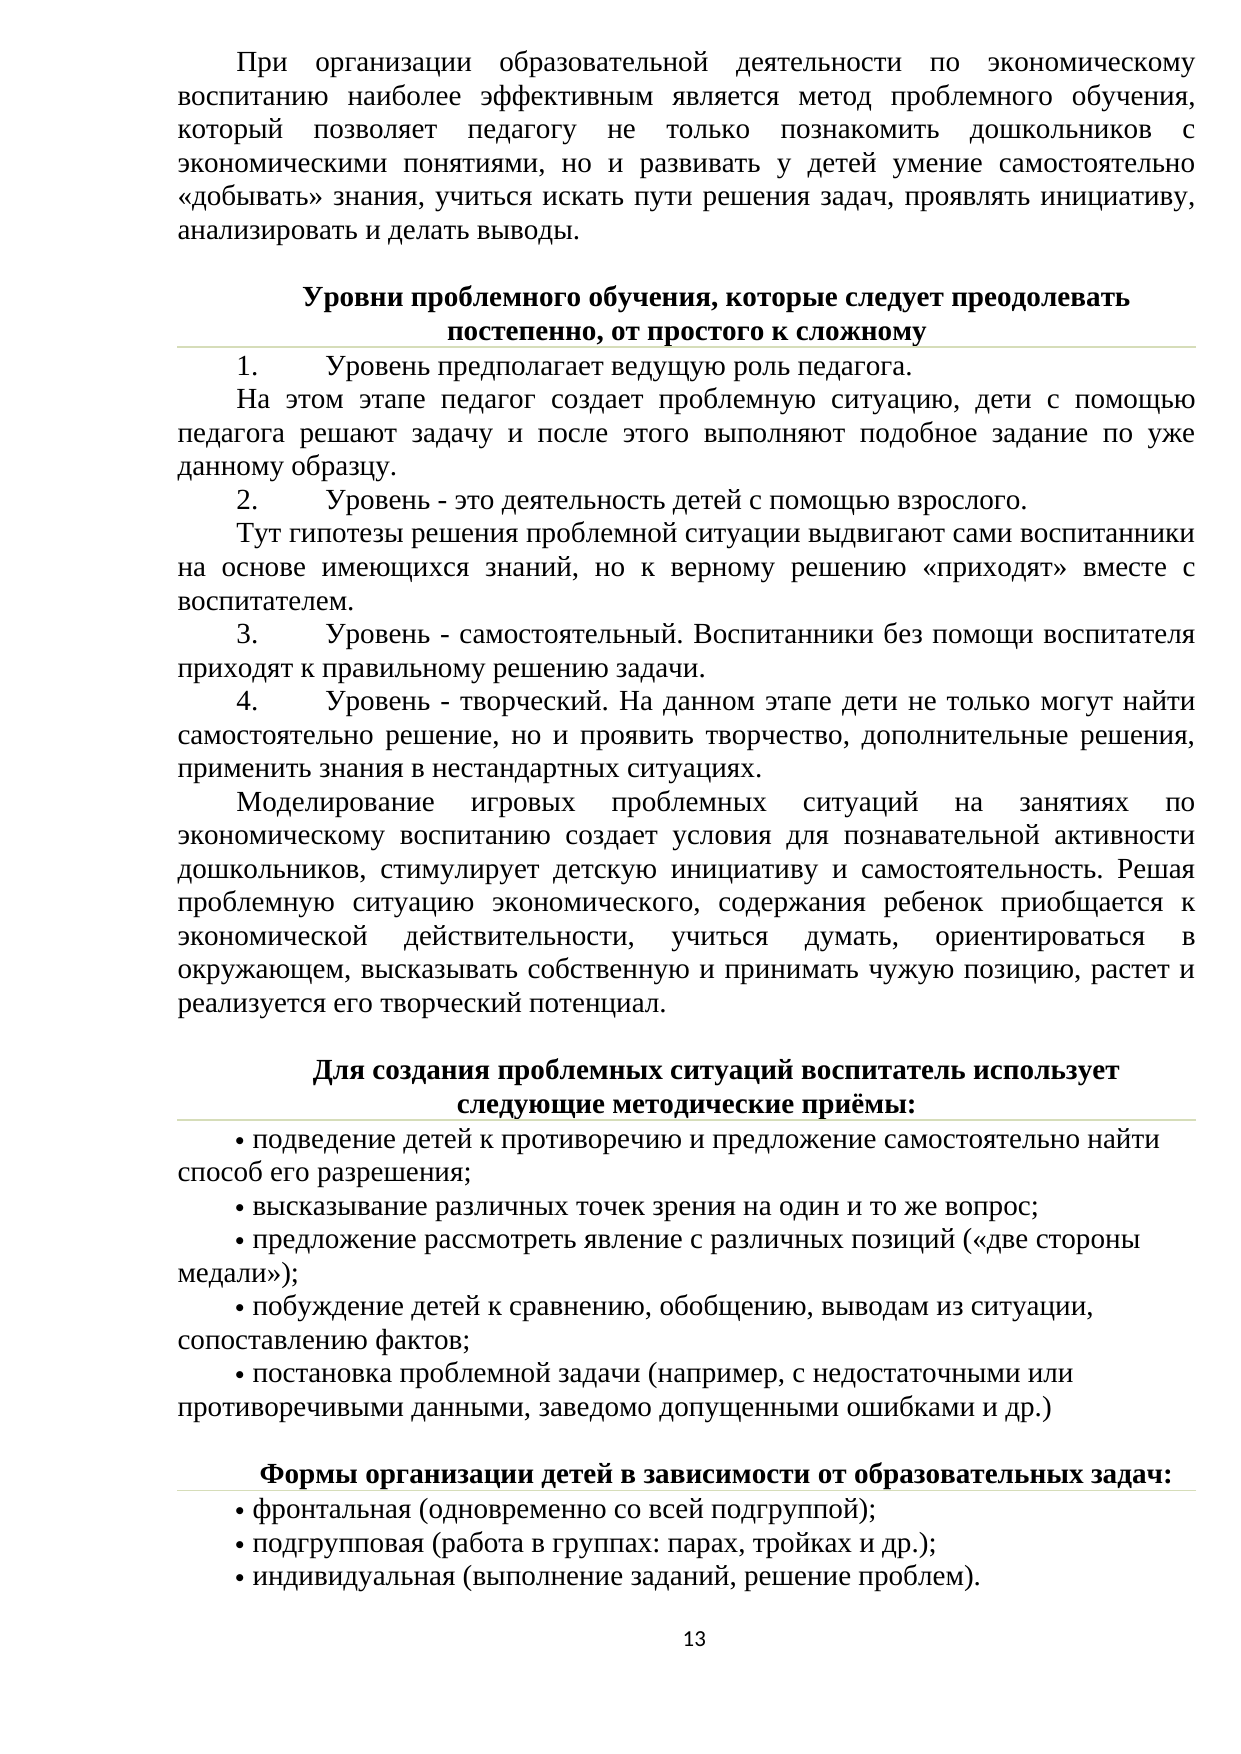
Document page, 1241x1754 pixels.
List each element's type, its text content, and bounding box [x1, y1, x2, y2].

list подгрупповая (работа в группах: парах, тройках и др.); [177, 1525, 1196, 1558]
list фронтальная (одновременно со всей подгруппой); [177, 1491, 1196, 1525]
list предложение рассмотреть явление с различных позиций («две стороны медали»); [177, 1221, 1196, 1288]
text Для создания проблемных ситуаций воспитатель использует следующие методические приёмы: [177, 1052, 1196, 1119]
list индивидуальная (выполнение заданий, решение проблем). [177, 1558, 1196, 1592]
text Моделирование игровых проблемных ситуаций на занятиях по экономическому воспитанию создает условия для познавательной активности дошкольников, стимулирует детскую инициативу и самостоятельность. Решая проблемную ситуацию экономического, содержания ребенок приобщается к экономической действительности, учиться думать, ориентироваться в окружающем, высказывать собственную и принимать чужую позицию, растет и реализуется его творческий потенциал. [177, 784, 1196, 1019]
list Уровень - творческий. На данном этапе дети не только могут найти самостоятельно решение, но и проявить творчество, дополнительные решения, применить знания в нестандартных ситуациях. [177, 683, 1196, 784]
text На этом этапе педагог создает проблемную ситуацию, дети с помощью педагога решают задачу и после этого выполняют подобное задание по уже данному образцу. [177, 381, 1196, 482]
list подведение детей к противоречию и предложение самостоятельно найти способ его разрешения; [177, 1121, 1196, 1188]
list Уровень - самостоятельный. Воспитанники без помощи воспитателя приходят к правильному решению задачи. [177, 616, 1196, 683]
text Тут гипотезы решения проблемной ситуации выдвигают сами воспитанники на основе имеющихся знаний, но к верному решению «приходят» вместе с воспитателем. [177, 516, 1196, 616]
text Формы организации детей в зависимости от образовательных задач: [177, 1456, 1196, 1490]
text При организации образовательной деятельности по экономическому воспитанию наиболее эффективным является метод проблемного обучения, который позволяет педагогу не только познакомить дошкольников с экономическими понятиями, но и развивать у детей умение самостоятельно «добывать» знания, учиться искать пути решения задач, проявлять инициативу, анализировать и делать выводы. [177, 44, 1196, 246]
list высказывание различных точек зрения на один и то же вопрос; [177, 1188, 1196, 1221]
list побуждение детей к сравнению, обобщению, выводам из ситуации, сопоставлению фактов; [177, 1288, 1196, 1356]
list Уровень - это деятельность детей с помощью взрослого. [177, 482, 1196, 516]
list Уровень предполагает ведущую роль педагога. [177, 348, 1196, 381]
list постановка проблемной задачи (например, с недостаточными или противоречивыми данными, заведомо допущенными ошибками и др.) [177, 1356, 1196, 1423]
text Уровни проблемного обучения, которые следует преодолевать постепенно, от простого к сложному [177, 279, 1196, 346]
